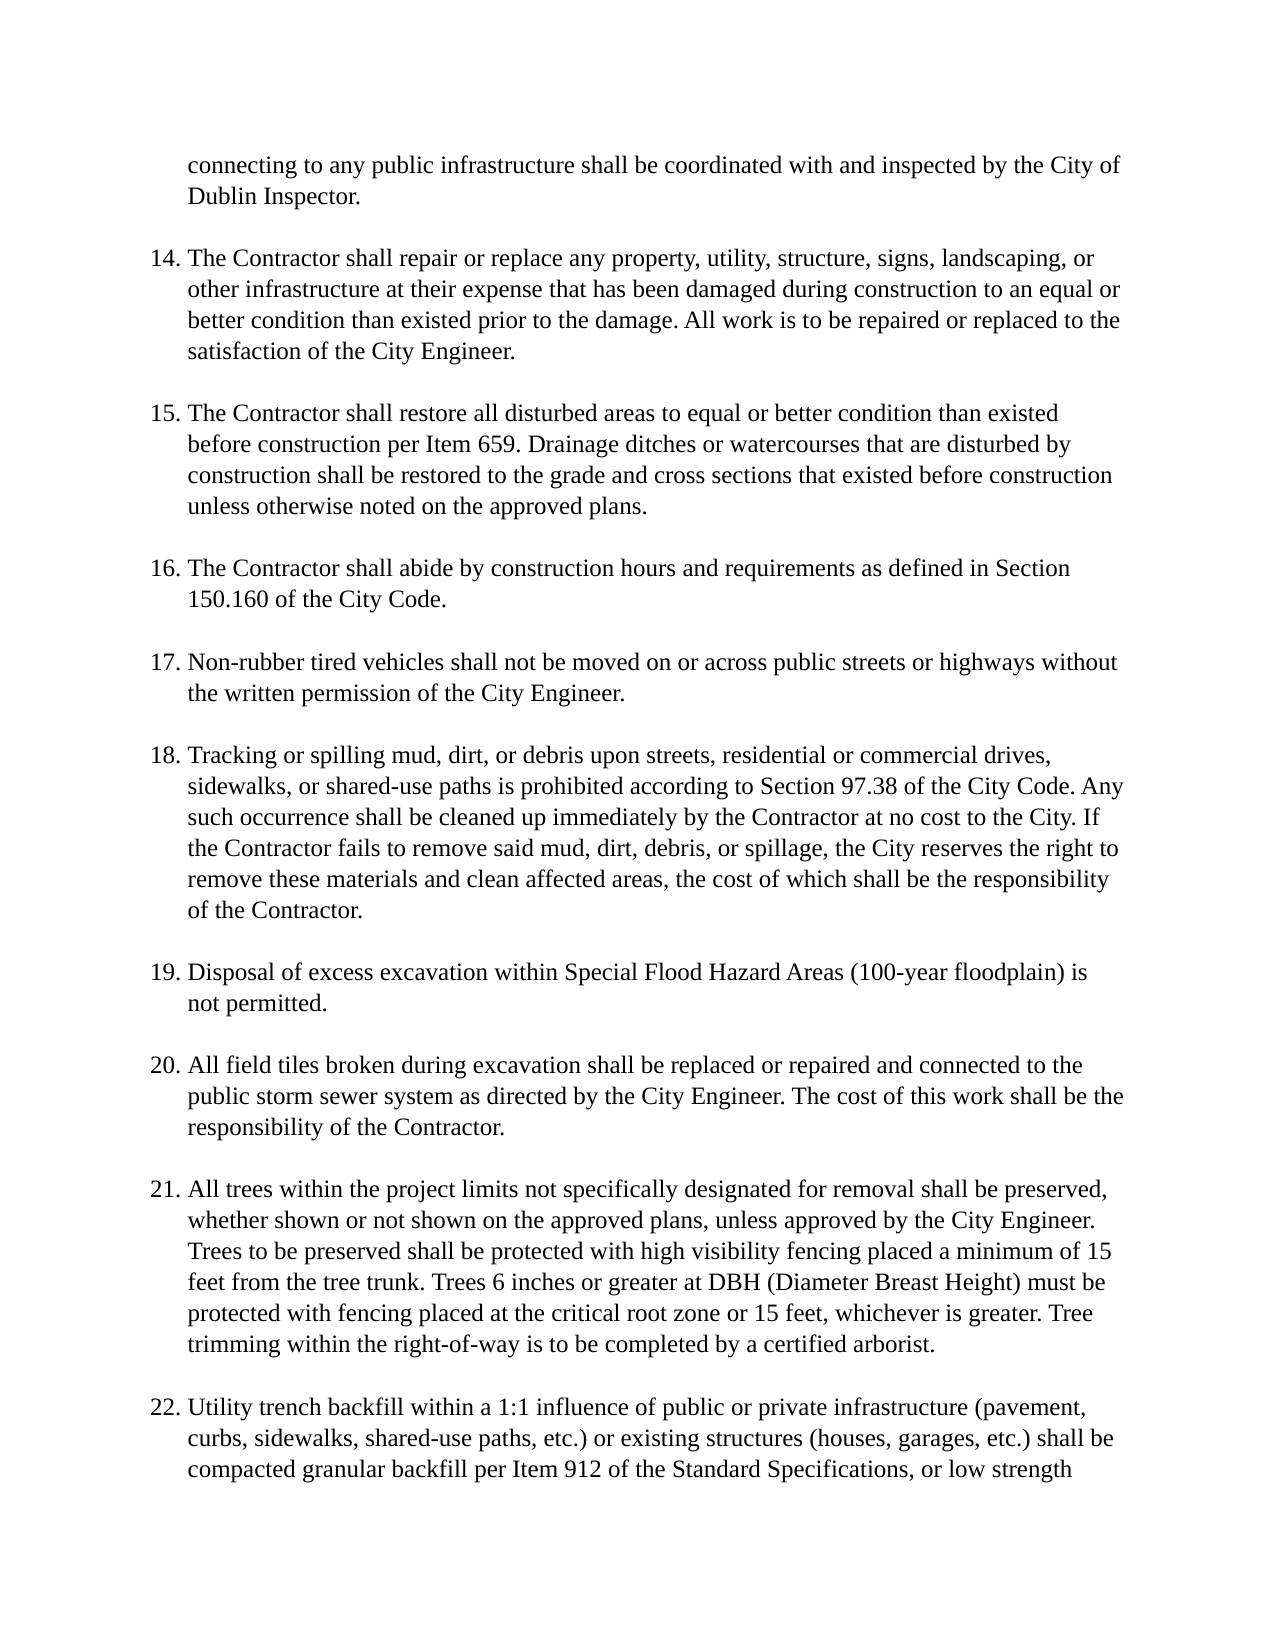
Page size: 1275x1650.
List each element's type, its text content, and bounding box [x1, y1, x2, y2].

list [150, 1392, 1125, 1482]
list The Contractor shall abide by construction hours and requirements as defined in Section 150.160 of the City Code. [150, 553, 1125, 613]
list The Contractor shall repair or replace any property, utility, structure, signs, landscaping, or other infrastructure at their expense that has been damaged during construction to an equal or better condition than existed prior to the damage. All work is to be repaired or replaced to the satisfaction of the City Engineer. [150, 243, 1125, 365]
list All field tiles broken during excavation shall be replaced or repaired and connected to the public storm sewer system as directed by the City Engineer. The cost of this work shall be the responsibility of the Contractor. [150, 1050, 1125, 1141]
list The Contractor shall restore all disturbed areas to equal or better condition than existed before construction per Item 659. Drainage ditches or watercourses that are disturbed by construction shall be restored to the grade and cross sections that existed before construction unless otherwise noted on the approved plans. [150, 398, 1125, 520]
list Tracking or spilling mud, dirt, or debris upon streets, residential or commercial drives, sidewalks, or shared-use paths is prohibited according to Section 97.38 of the City Code. Any such occurrence shall be cleaned up immediately by the Contractor at no cost to the City. If the Contractor fails to remove said mud, dirt, debris, or spillage, the City reserves the right to remove these materials and clean affected areas, the cost of which shall be the responsibility of the Contractor. [150, 740, 1125, 924]
list Non-rubber tired vehicles shall not be moved on or across public streets or highways without the written permission of the City Engineer. [150, 647, 1125, 706]
list All trees within the project limits not specifically designated for removal shall be preserved, whether shown or not shown on the approved plans, unless approved by the City Engineer. Trees to be preserved shall be protected with high visibility fencing placed a minimum of 15 feet from the tree trunk. Trees 6 inches or greater at DBH (Diameter Breast Height) must be protected with fencing placed at the critical root zone or 15 feet, whichever is greater. Tree trimming within the right-of-way is to be completed by a certified arborist. [150, 1174, 1125, 1358]
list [150, 150, 1125, 210]
list Disposal of excess excavation within Special Flood Hazard Areas (100-year floodplain) is not permitted. [150, 957, 1125, 1017]
